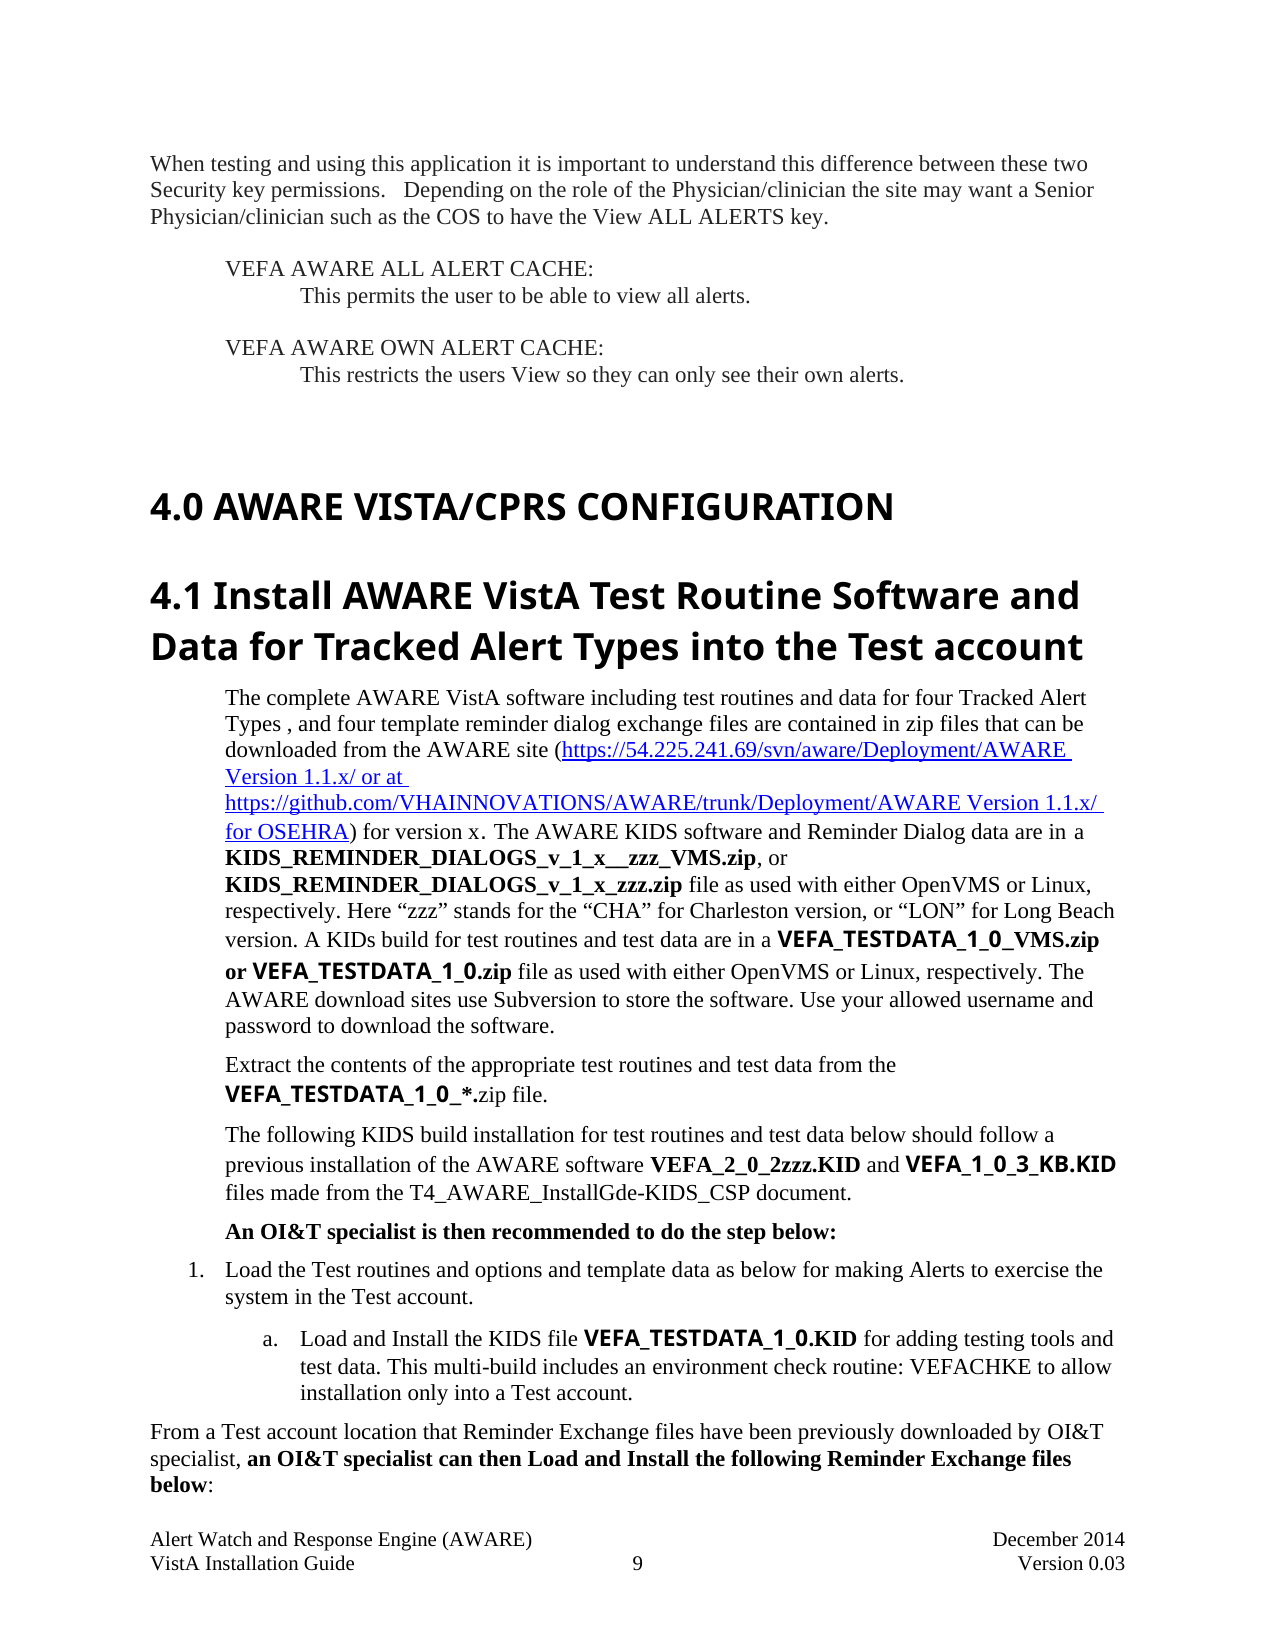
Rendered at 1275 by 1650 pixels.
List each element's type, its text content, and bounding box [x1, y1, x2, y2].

text When testing and using this application it is important to understand this difference between these two Security key permissions. Depending on the role of the Physician/clinician the site may want a Senior Physician/clinician such as the COS to have the View ALL ALERTS key. [150, 150, 1125, 229]
subtitle 4.0 AWARE VISTA/CPRS CONFIGURATION [150, 481, 1125, 532]
text VEFA AWARE ALL ALERT CACHE: [225, 255, 1125, 282]
text Extract the contents of the appropriate test routines and test data from the VEFA_TESTDATA_1_0_*.zip file. [225, 1051, 1125, 1109]
text An OI&T specialist is then recommended to do the step below: [150, 1218, 1125, 1244]
list Load the Test routines and options and template data as below for making Alerts to exercise the system in the Test account. [187, 1257, 1125, 1309]
text This permits the user to be able to view all alerts. [300, 282, 1125, 308]
list Load and Install the KIDS file VEFA_TESTDATA_1_0.KID for adding testing tools and test data. This multi-build includes an environment check routine: VEFACHKE to allow installation only into a Test account. [262, 1322, 1125, 1406]
text The following KIDS build installation for test routines and test data below should follow a previous installation of the AWARE software VEFA_2_0_2zzz.KID and VEFA_1_0_3_KB.KID files made from the T4_AWARE_InstallGde-KIDS_CSP document. [225, 1121, 1125, 1205]
text This restricts the users View so they can only see their own alerts. [300, 361, 1125, 387]
text VEFA AWARE OWN ALERT CACHE: [225, 334, 1125, 361]
text From a Test account location that Reminder Exchange files have been previously downloaded by OI&T specialist, an OI&T specialist can then Load and Install the following Reminder Exchange files below: [150, 1418, 1125, 1497]
subtitle 4.1 Install AWARE VistA Test Routine Software and Data for Tracked Alert Types into the Test account [150, 569, 1125, 671]
text The complete AWARE VistA software including test routines and data for four Tracked Alert Types , and four template reminder dialog exchange files are contained in zip files that can be downloaded from the AWARE site (https://54.225.241.69/svn/aware/Deployment/AWARE Version 1.1.x/ or at https://github.com/VHAINNOVATIONS/AWARE/trunk/Deployment/AWARE Version 1.1.x/ for OSEHRA) for version x. The AWARE KIDS software and Reminder Dialog data are in a KIDS_REMINDER_DIALOGS_v_1_x__zzz_VMS.zip, or KIDS_REMINDER_DIALOGS_v_1_x_zzz.zip file as used with either OpenVMS or Linux, respectively. Here “zzz” stands for the “CHA” for Charleston version, or “LON” for Long Beach version. A KIDs build for test routines and test data are in a VEFA_TESTDATA_1_0_VMS.zip or VEFA_TESTDATA_1_0.zip file as used with either OpenVMS or Linux, respectively. The AWARE download sites use Subversion to store the software. Use your allowed username and password to download the software. [225, 684, 1125, 1039]
